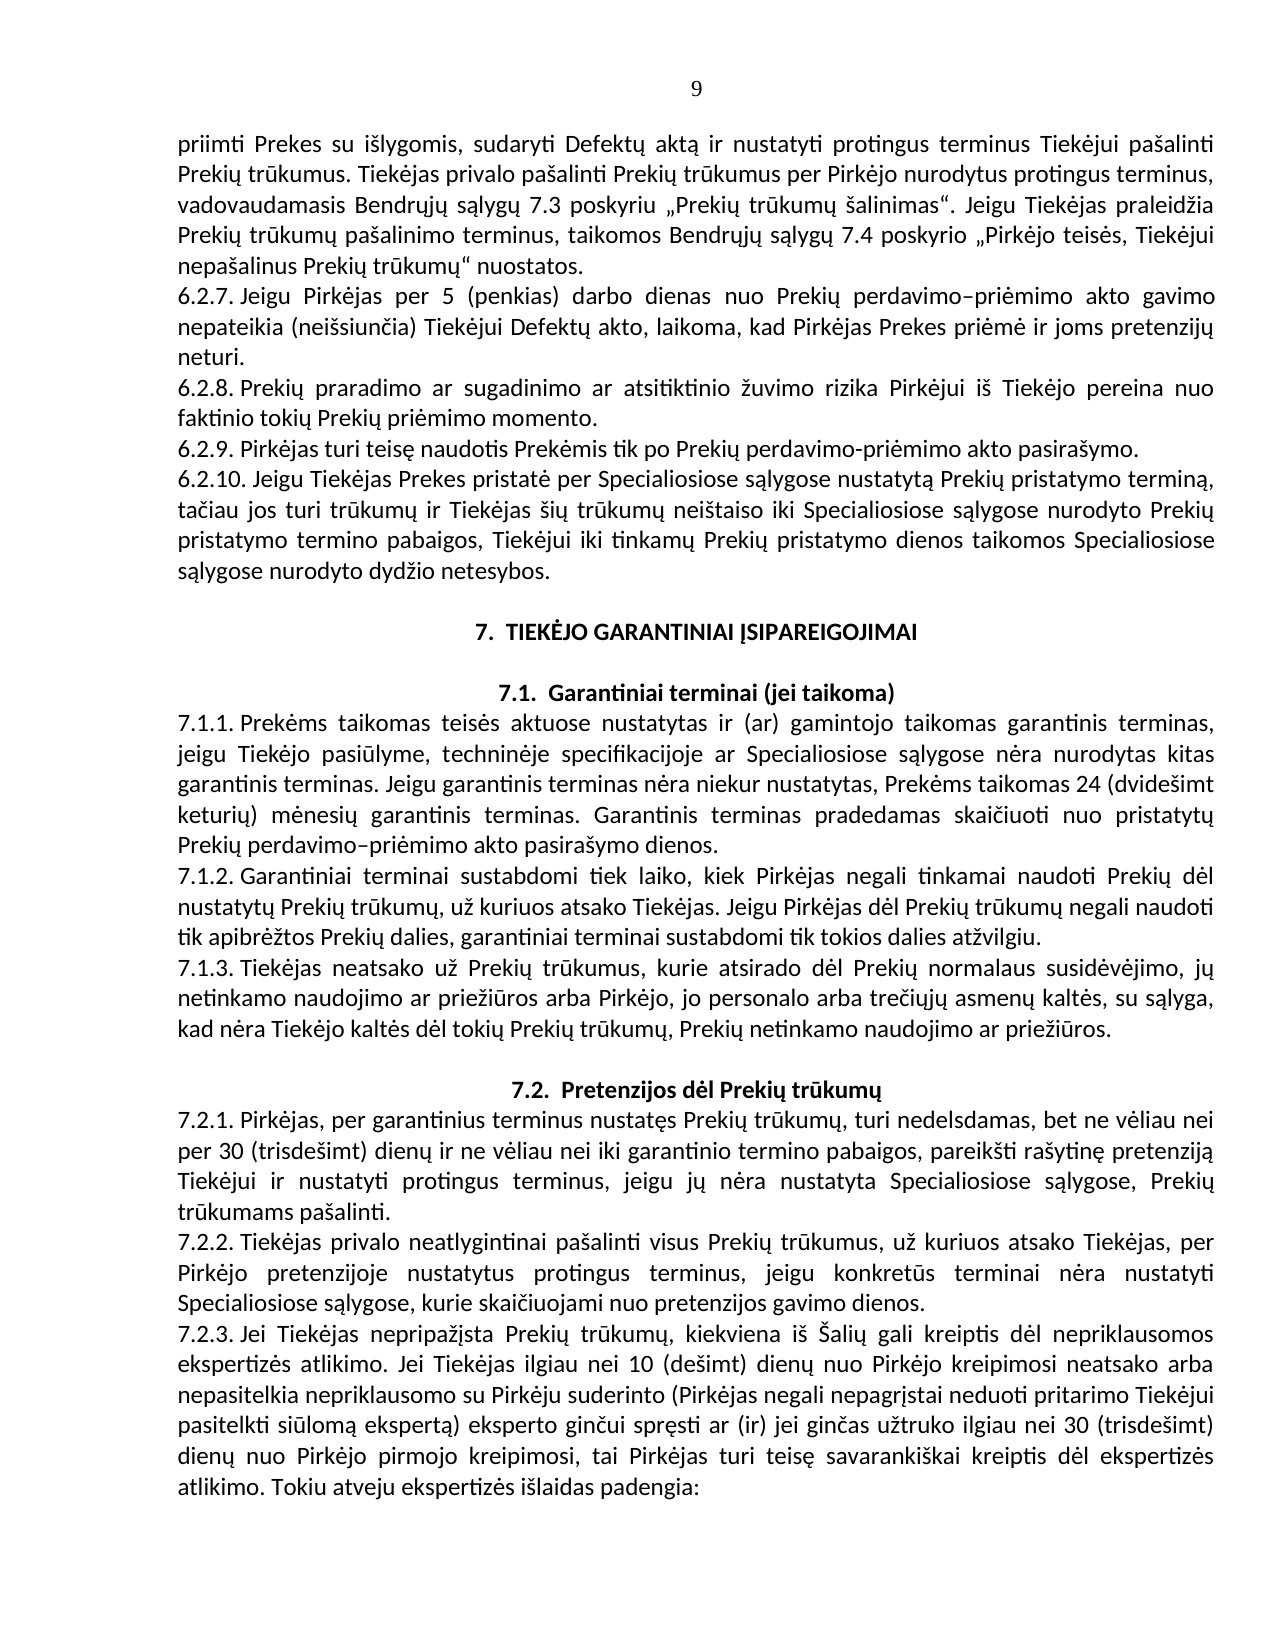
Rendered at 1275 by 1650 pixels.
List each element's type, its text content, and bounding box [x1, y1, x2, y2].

text 6.2.9. Pirkėjas turi teisę naudotis Prekėmis tik po Prekių perdavimo-priėmimo akto pasirašymo. [177, 433, 1216, 463]
text 7.1.1. Prekėms taikomas teisės aktuose nustatytas ir (ar) gamintojo taikomas garantinis terminas, jeigu Tiekėjo pasiūlyme, techninėje specifikacijoje ar Specialiosiose sąlygose nėra nurodytas kitas garantinis terminas. Jeigu garantinis terminas nėra niekur nustatytas, Prekėms taikomas 24 (dvidešimt keturių) mėnesių garantinis terminas. Garantinis terminas pradedamas skaičiuoti nuo pristatytų Prekių perdavimo–priėmimo akto pasirašymo dienos. [177, 708, 1216, 860]
text 6.2.8. Prekių praradimo ar sugadinimo ar atsitiktinio žuvimo rizika Pirkėjui iš Tiekėjo pereina nuo faktinio tokių Prekių priėmimo momento. [177, 372, 1216, 433]
text 7.2.1. Pirkėjas, per garantinius terminus nustatęs Prekių trūkumų, turi nedelsdamas, bet ne vėliau nei per 30 (trisdešimt) dienų ir ne vėliau nei iki garantinio termino pabaigos, pareikšti rašytinę pretenziją Tiekėjui ir nustatyti protingus terminus, jeigu jų nėra nustatyta Specialiosiose sąlygose, Prekių trūkumams pašalinti. [177, 1104, 1216, 1226]
text 7.2.3. Jei Tiekėjas nepripažįsta Prekių trūkumų, kiekviena iš Šalių gali kreiptis dėl nepriklausomos ekspertizės atlikimo. Jei Tiekėjas ilgiau nei 10 (dešimt) dienų nuo Pirkėjo kreipimosi neatsako arba nepasitelkia nepriklausomo su Pirkėju suderinto (Pirkėjas negali nepagrįstai neduoti pritarimo Tiekėjui pasitelkti siūlomą ekspertą) eksperto ginčui spręsti ar (ir) jei ginčas užtruko ilgiau nei 30 (trisdešimt) dienų nuo Pirkėjo pirmojo kreipimosi, tai Pirkėjas turi teisę savarankiškai kreiptis dėl ekspertizės atlikimo. Tokiu atveju ekspertizės išlaidas padengia: [177, 1318, 1216, 1501]
text 7.1.2. Garantiniai terminai sustabdomi tiek laiko, kiek Pirkėjas negali tinkamai naudoti Prekių dėl nustatytų Prekių trūkumų, už kuriuos atsako Tiekėjas. Jeigu Pirkėjas dėl Prekių trūkumų negali naudoti tik apibrėžtos Prekių dalies, garantiniai terminai sustabdomi tik tokios dalies atžvilgiu. [177, 860, 1216, 952]
text 6.2.7. Jeigu Pirkėjas per 5 (penkias) darbo dienas nuo Prekių perdavimo–priėmimo akto gavimo nepateikia (neišsiunčia) Tiekėjui Defektų akto, laikoma, kad Pirkėjas Prekes priėmė ir joms pretenzijų neturi. [177, 280, 1216, 372]
text 7.2.2. Tiekėjas privalo neatlygintinai pašalinti visus Prekių trūkumus, už kuriuos atsako Tiekėjas, per Pirkėjo pretenzijoje nustatytus protingus terminus, jeigu konkretūs terminai nėra nustatyti Specialiosiose sąlygose, kurie skaičiuojami nuo pretenzijos gavimo dienos. [177, 1226, 1216, 1318]
text 6.2.10. Jeigu Tiekėjas Prekes pristatė per Specialiosiose sąlygose nustatytą Prekių pristatymo terminą, tačiau jos turi trūkumų ir Tiekėjas šių trūkumų neištaiso iki Specialiosiose sąlygose nurodyto Prekių pristatymo termino pabaigos, Tiekėjui iki tinkamų Prekių pristatymo dienos taikomos Specialiosiose sąlygose nurodyto dydžio netesybos. [177, 463, 1216, 586]
text 7.1. Garantiniai terminai (jei taikoma) [177, 677, 1216, 708]
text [177, 128, 1216, 280]
text 7.2. Pretenzijos dėl Prekių trūkumų [177, 1074, 1216, 1104]
text 7.1.3. Tiekėjas neatsako už Prekių trūkumus, kurie atsirado dėl Prekių normalaus susidėvėjimo, jų netinkamo naudojimo ar priežiūros arba Pirkėjo, jo personalo arba trečiųjų asmenų kaltės, su sąlyga, kad nėra Tiekėjo kaltės dėl tokių Prekių trūkumų, Prekių netinkamo naudojimo ar priežiūros. [177, 952, 1216, 1043]
text 7. TIEKĖJO GARANTINIAI ĮSIPAREIGOJIMAI [177, 616, 1216, 647]
